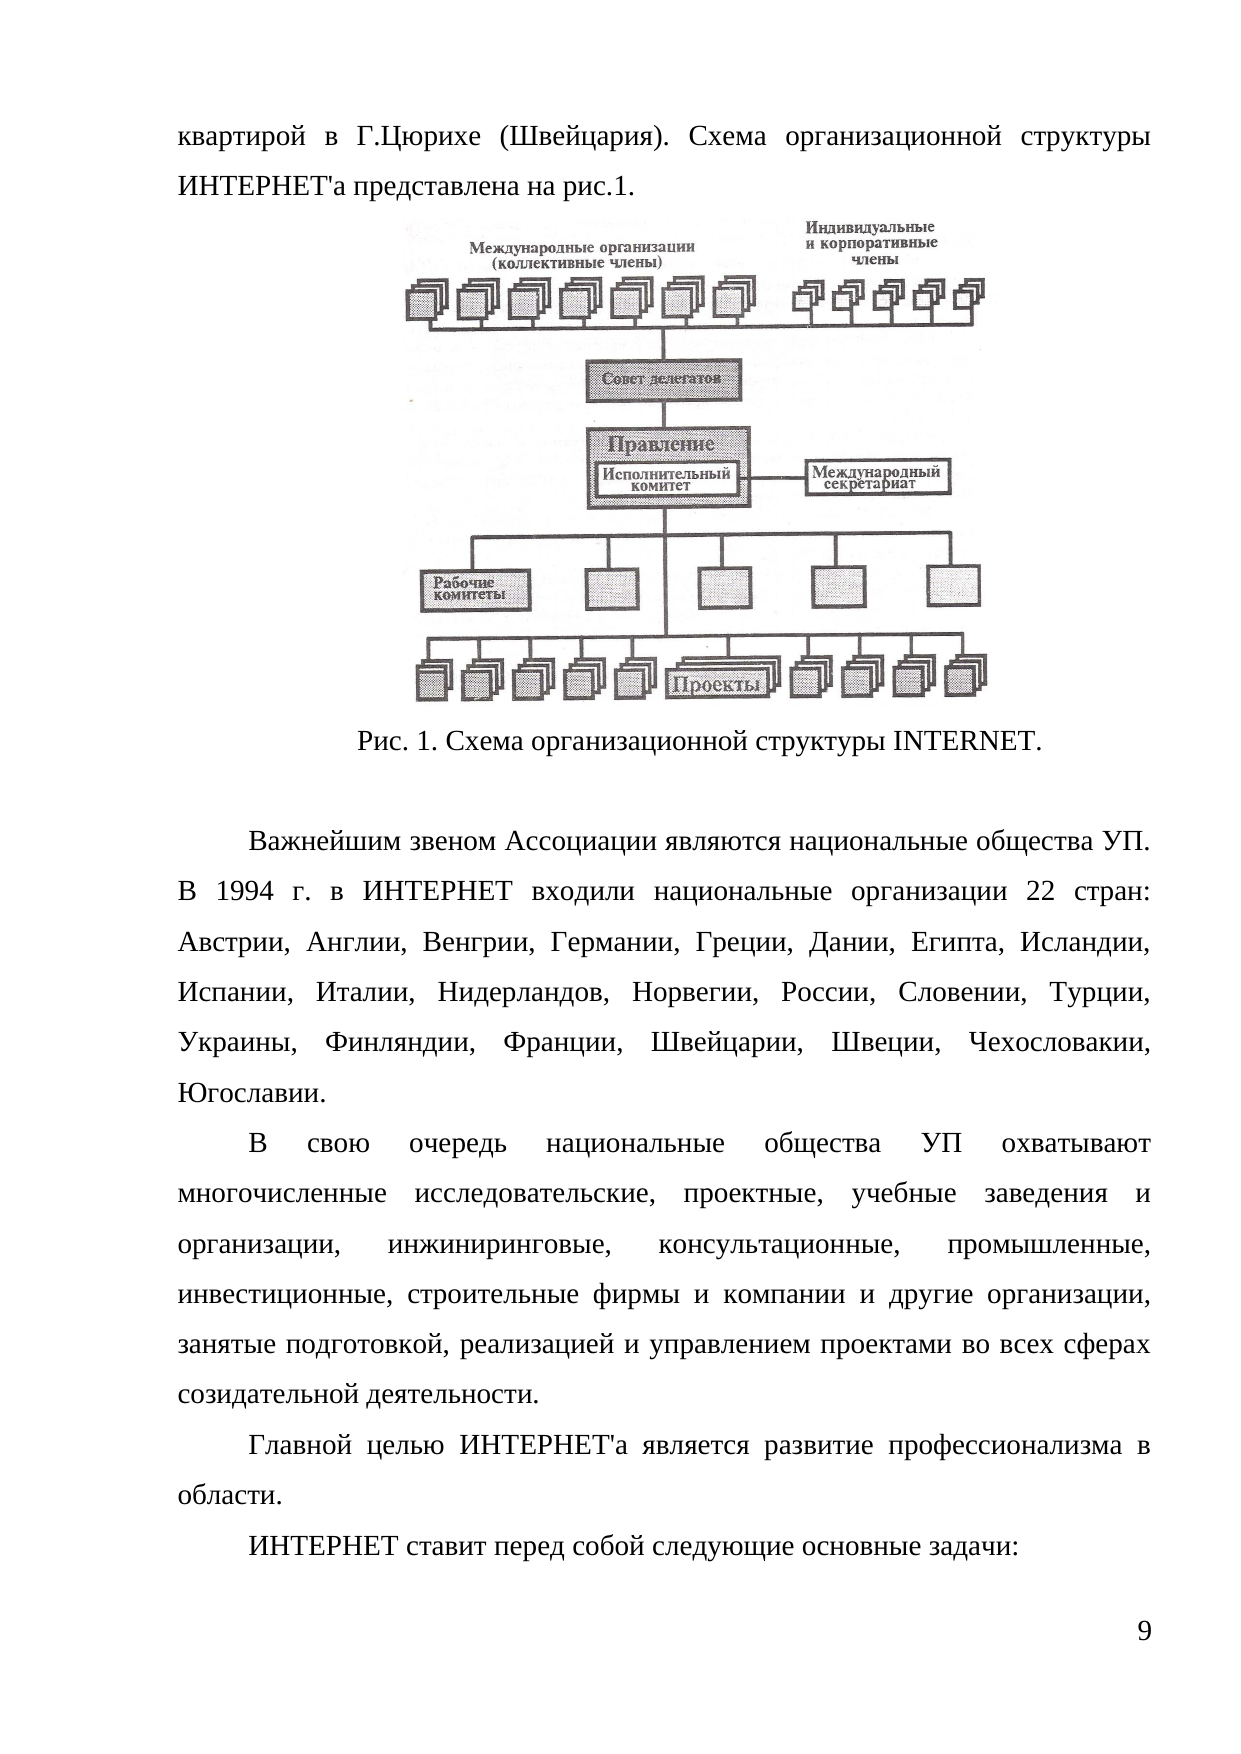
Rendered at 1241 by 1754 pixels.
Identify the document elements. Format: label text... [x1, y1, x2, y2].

text Рис. 1. Схема организационной структуры INTERNET. [177, 723, 1152, 756]
picture [402, 218, 998, 706]
text Важнейшим звеном Ассоциации являются национальные общества УП. В 1994 г. в ИНТЕРНЕТ входили национальные организации 22 стран: Австрии, Англии, Венгрии, Германии, Греции, Дании, Египта, Исландии, Испании, Италии, Нидерландов, Норвегии, России, Словении, Турции, Украины, Финляндии, Франции, Швейцарии, Швеции, Чехословакии, Югославии. [177, 823, 1152, 1108]
text В свою очередь национальные общества УП охватывают многочисленные исследовательские, проектные, учебные заведения и организации, инжиниринговые, консультационные, промышленные, инвестиционные, строительные фирмы и компании и другие организации, занятые подготовкой, реализацией и управлением проектами во всех сферах созидательной деятельности. [177, 1125, 1152, 1410]
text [177, 118, 1152, 202]
text ИНТЕРНЕТ ставит перед собой следующие основные задачи: [177, 1528, 1152, 1561]
text Главной целью ИНТЕРНЕТ'а является развитие профессионализма в области. [177, 1427, 1152, 1511]
